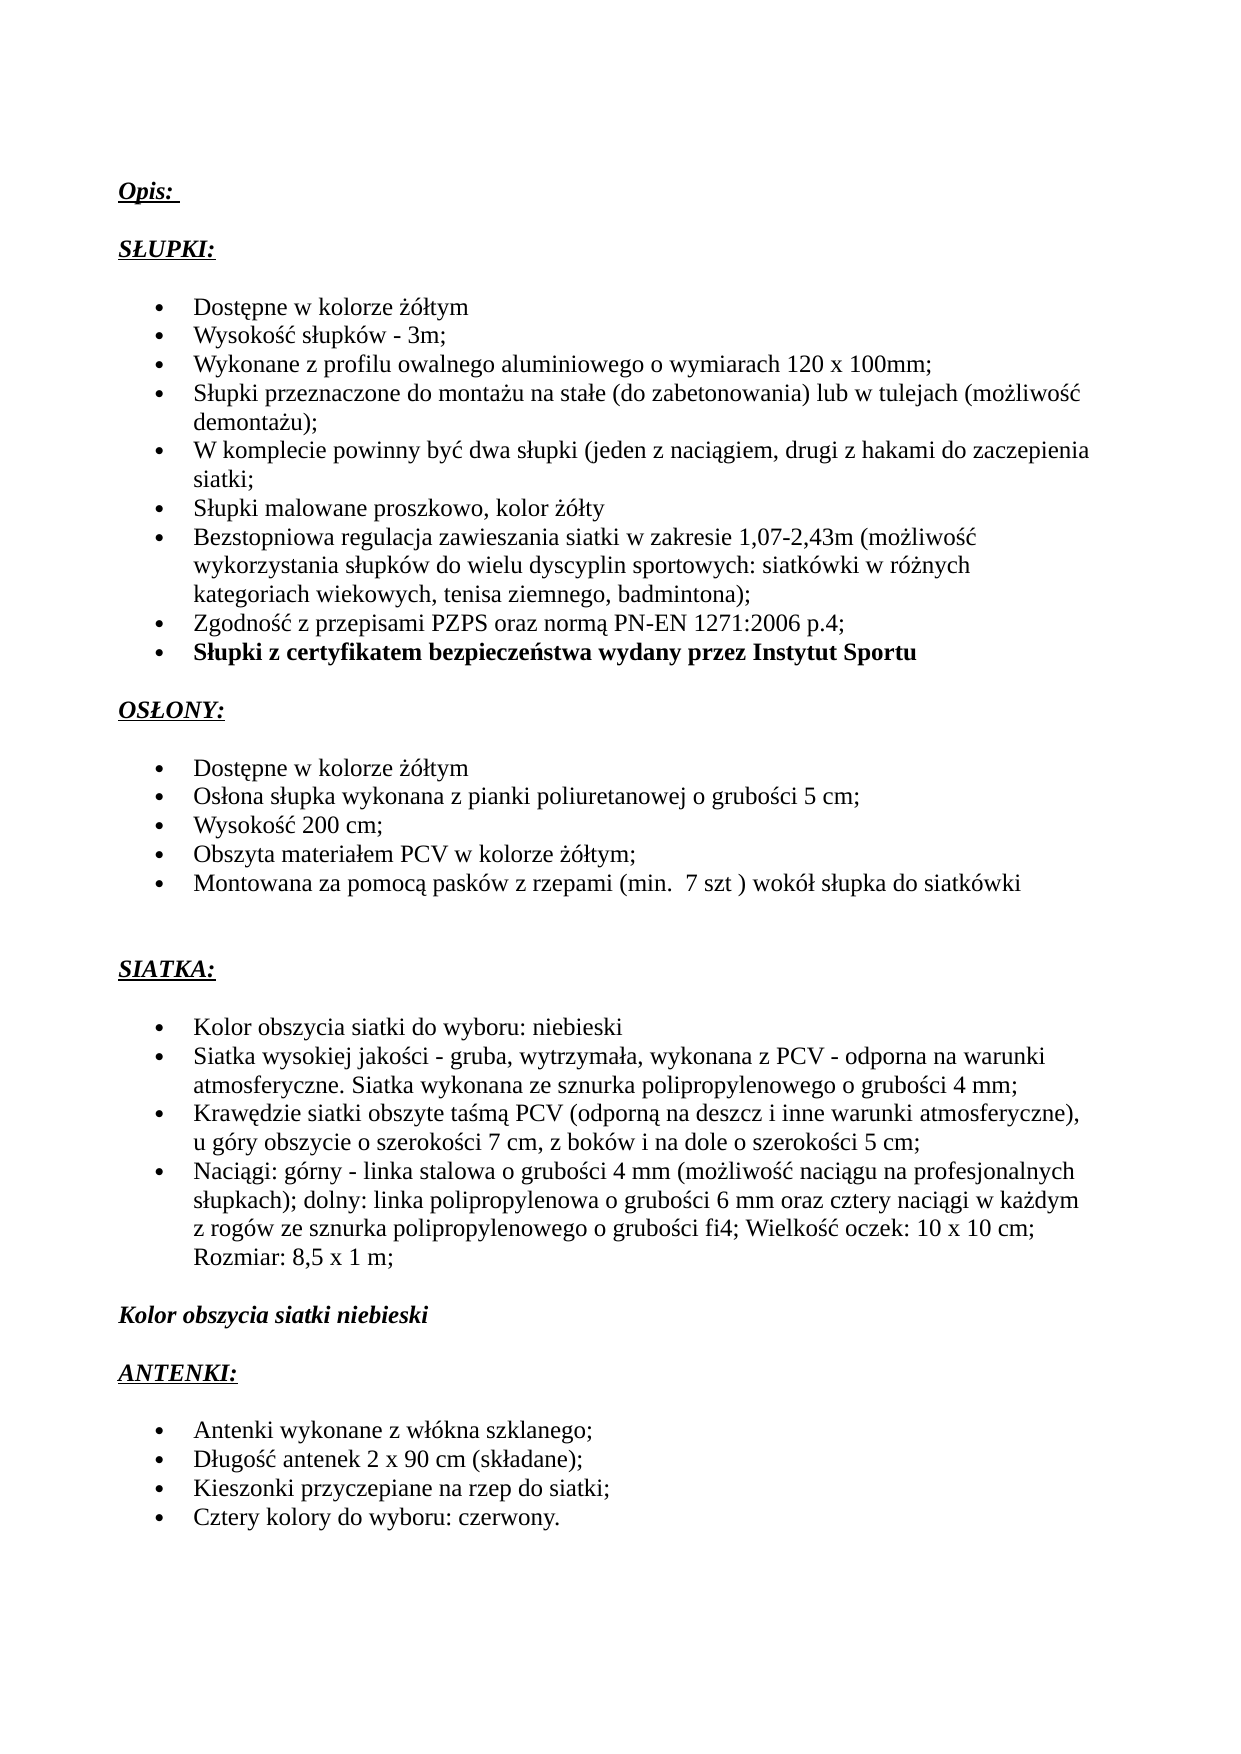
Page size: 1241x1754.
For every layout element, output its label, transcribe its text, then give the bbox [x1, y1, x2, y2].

text SŁUPKI: [118, 234, 1093, 263]
list Bezstopniowa regulacja zawieszania siatki w zakresie 1,07-2,43m (możliwość wykorzystania słupków do wielu dyscyplin sportowych: siatkówki w różnych kategoriach wiekowych, tenisa ziemnego, badmintona); [156, 522, 1093, 608]
list Antenki wykonane z włókna szklanego; [156, 1416, 1093, 1444]
list Słupki przeznaczone do montażu na stałe (do zabetonowania) lub w tulejach (możliwość demontażu); [156, 378, 1093, 436]
list Wysokość słupków - 3m; [156, 321, 1093, 349]
list W komplecie powinny być dwa słupki (jeden z naciągiem, drugi z hakami do zaczepienia siatki; [156, 436, 1093, 493]
list Zgodność z przepisami PZPS oraz normą PN-EN 1271:2006 p.4; [156, 608, 1093, 637]
list Dostępne w kolorze żółtym [156, 753, 1093, 781]
list Wysokość 200 cm; [156, 810, 1093, 839]
list Montowana za pomocą pasków z rzepami (min. 7 szt ) wokół słupka do siatkówki [156, 868, 1093, 896]
list Osłona słupka wykonana z pianki poliuretanowej o grubości 5 cm; [156, 781, 1093, 810]
list Kieszonki przyczepiane na rzep do siatki; [156, 1473, 1093, 1502]
list Słupki z certyfikatem bezpieczeństwa wydany przez Instytut Sportu [156, 637, 1093, 666]
text SIATKA: [118, 954, 1093, 983]
list Cztery kolory do wyboru: czerwony. [156, 1502, 1093, 1531]
list Krawędzie siatki obszyte taśmą PCV (odporną na deszcz i inne warunki atmosferyczne), u góry obszycie o szerokości 7 cm, z boków i na dole o szerokości 5 cm; [156, 1098, 1093, 1156]
text OSŁONY: [118, 695, 1093, 723]
list Długość antenek 2 x 90 cm (składane); [156, 1444, 1093, 1473]
list Siatka wysokiej jakości - gruba, wytrzymała, wykonana z PCV - odporna na warunki atmosferyczne. Siatka wykonana ze sznurka polipropylenowego o grubości 4 mm; [156, 1041, 1093, 1098]
text ANTENKI: [118, 1358, 1093, 1386]
list Obszyta materiałem PCV w kolorze żółtym; [156, 839, 1093, 868]
text Kolor obszycia siatki niebieski [118, 1300, 1093, 1329]
list Słupki malowane proszkowo, kolor żółty [156, 493, 1093, 522]
list Kolor obszycia siatki do wyboru: niebieski [156, 1012, 1093, 1041]
list Naciągi: górny - linka stalowa o grubości 4 mm (możliwość naciągu na profesjonalnych słupkach); dolny: linka polipropylenowa o grubości 6 mm oraz cztery naciągi w każdym z rogów ze sznurka polipropylenowego o grubości fi4; Wielkość oczek: 10 x 10 cm; Rozmiar: 8,5 x 1 m; [156, 1156, 1093, 1271]
list Wykonane z profilu owalnego aluminiowego o wymiarach 120 x 100mm; [156, 349, 1093, 378]
list Dostępne w kolorze żółtym [156, 292, 1093, 321]
text Opis: [118, 176, 1093, 205]
